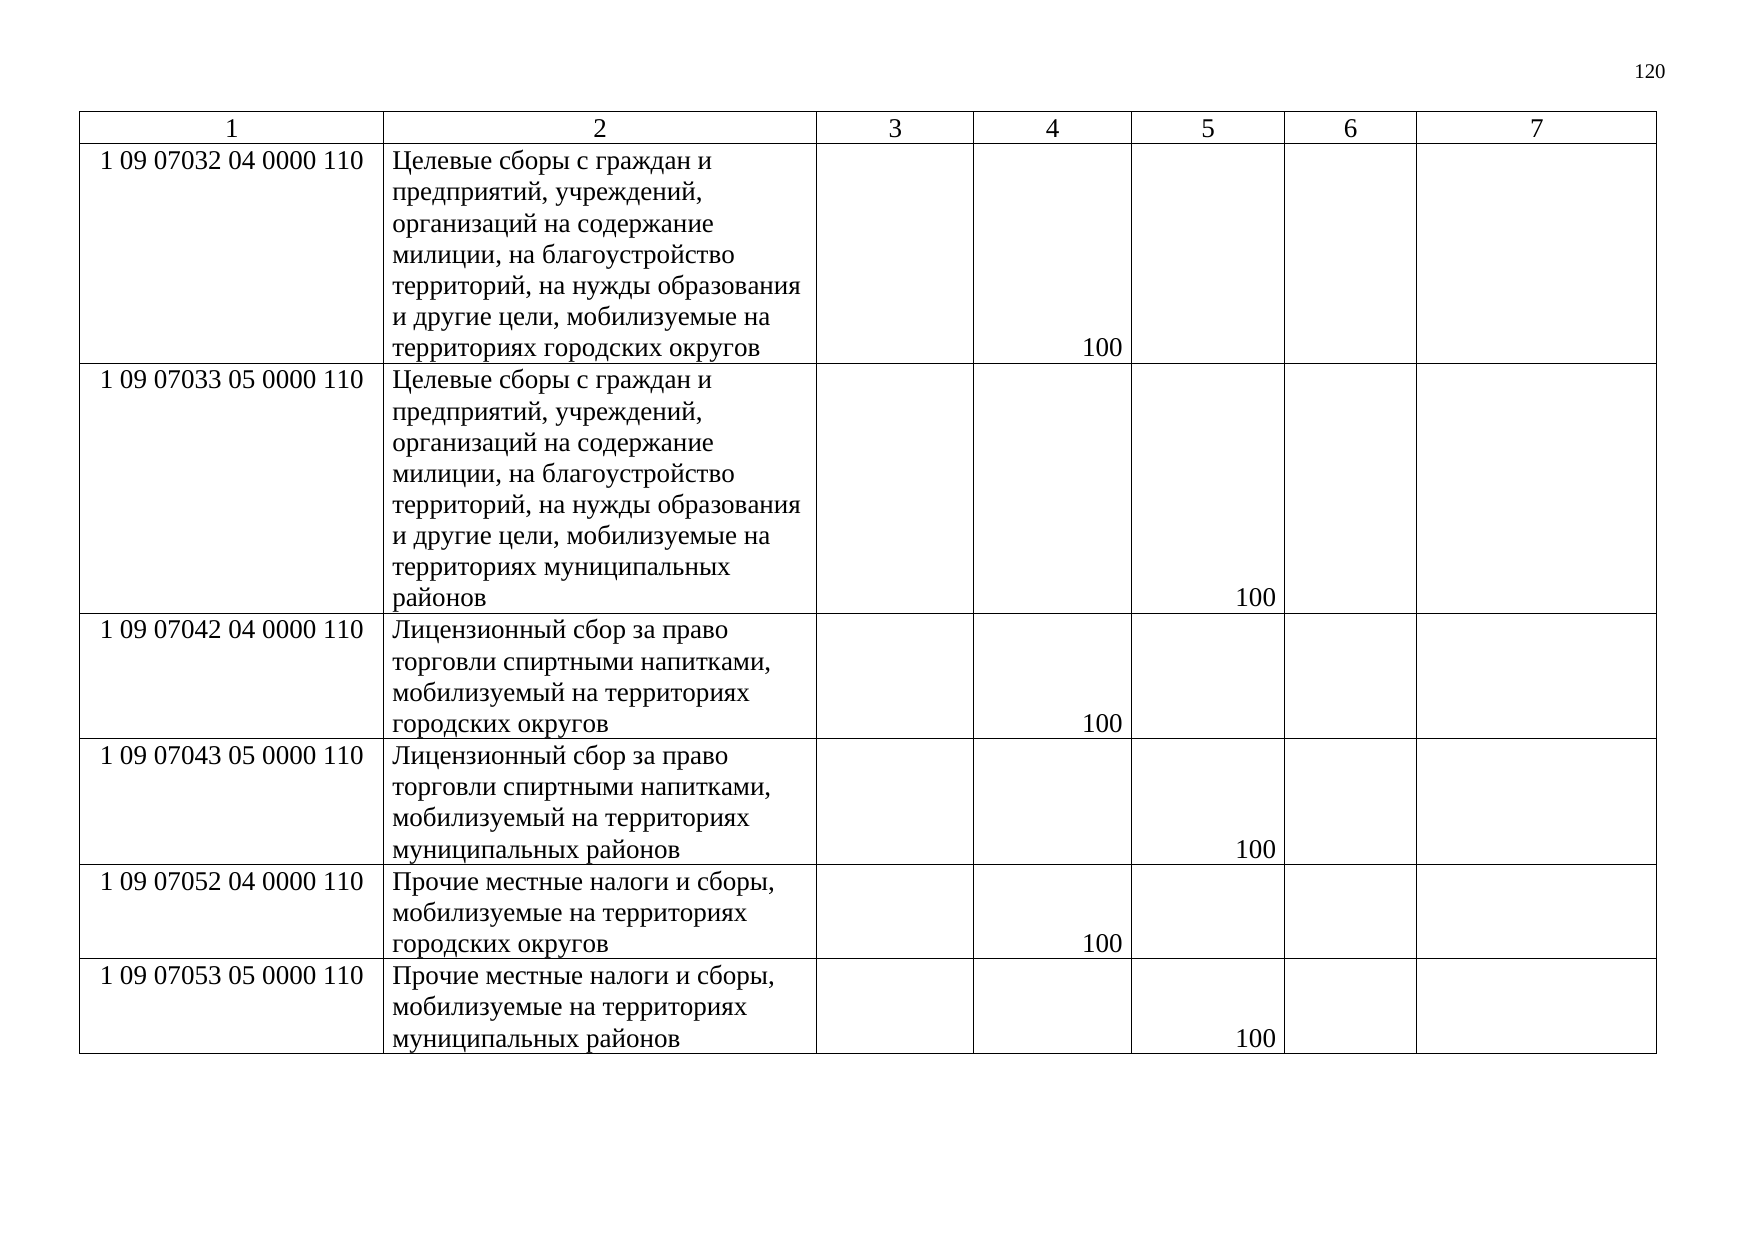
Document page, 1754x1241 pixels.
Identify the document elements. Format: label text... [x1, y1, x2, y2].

table_cell [817, 614, 973, 738]
table_cell 100 [974, 865, 1131, 958]
table_cell [1417, 364, 1656, 613]
table_cell 1 09 07053 05 0000 110 [80, 959, 383, 1053]
table_cell Прочие местные налоги и сборы, мобилизуемые на территориях муниципальных районов [384, 959, 816, 1053]
table_header 6 [1285, 112, 1416, 143]
table_cell [1417, 144, 1656, 362]
table_cell 100 [974, 614, 1131, 738]
table_cell Целевые сборы с граждан и предприятий, учреждений, организаций на содержание милиции, на благоустройство территорий, на нужды образования и другие цели, мобилизуемые на территориях муниципальных районов [384, 364, 816, 613]
table_cell [1132, 144, 1284, 362]
table_cell [1417, 739, 1656, 864]
table_header 2 [384, 112, 816, 143]
table_cell 1 09 07043 05 0000 110 [80, 739, 383, 864]
table_header 3 [817, 112, 973, 143]
table_cell [974, 959, 1131, 1053]
table_cell [817, 739, 973, 864]
table_header 4 [974, 112, 1131, 143]
table_cell [974, 739, 1131, 864]
table_cell 1 09 07042 04 0000 110 [80, 614, 383, 738]
table_cell 100 [1132, 959, 1284, 1053]
table_cell Лицензионный сбор за право торговли спиртными напитками, мобилизуемый на территориях городских округов [384, 614, 816, 738]
table_header 1 [80, 112, 383, 143]
table_cell [1285, 959, 1416, 1053]
table_cell [1285, 739, 1416, 864]
table_cell [1132, 865, 1284, 958]
table_cell 100 [1132, 364, 1284, 613]
table_cell Лицензионный сбор за право торговли спиртными напитками, мобилизуемый на территориях муниципальных районов [384, 739, 816, 864]
table_cell 1 09 07052 04 0000 110 [80, 865, 383, 958]
table_cell [1285, 865, 1416, 958]
table_cell Прочие местные налоги и сборы, мобилизуемые на территориях городских округов [384, 865, 816, 958]
table_cell 100 [974, 144, 1131, 362]
table_cell [1285, 144, 1416, 362]
table_cell [1417, 865, 1656, 958]
table_cell [1285, 364, 1416, 613]
table_cell [817, 865, 973, 958]
table_cell [974, 364, 1131, 613]
table_cell 1 09 07032 04 0000 110 [80, 144, 383, 362]
table_cell [817, 364, 973, 613]
table_header 7 [1417, 112, 1656, 143]
table_cell [1132, 614, 1284, 738]
table_cell [1417, 614, 1656, 738]
table_header 5 [1132, 112, 1284, 143]
table_cell [817, 959, 973, 1053]
table_cell Целевые сборы с граждан и предприятий, учреждений, организаций на содержание милиции, на благоустройство территорий, на нужды образования и другие цели, мобилизуемые на территориях городских округов [384, 144, 816, 362]
table_cell [817, 144, 973, 362]
table_cell 100 [1132, 739, 1284, 864]
table_cell [1285, 614, 1416, 738]
table_cell [1417, 959, 1656, 1053]
table_cell 1 09 07033 05 0000 110 [80, 364, 383, 613]
